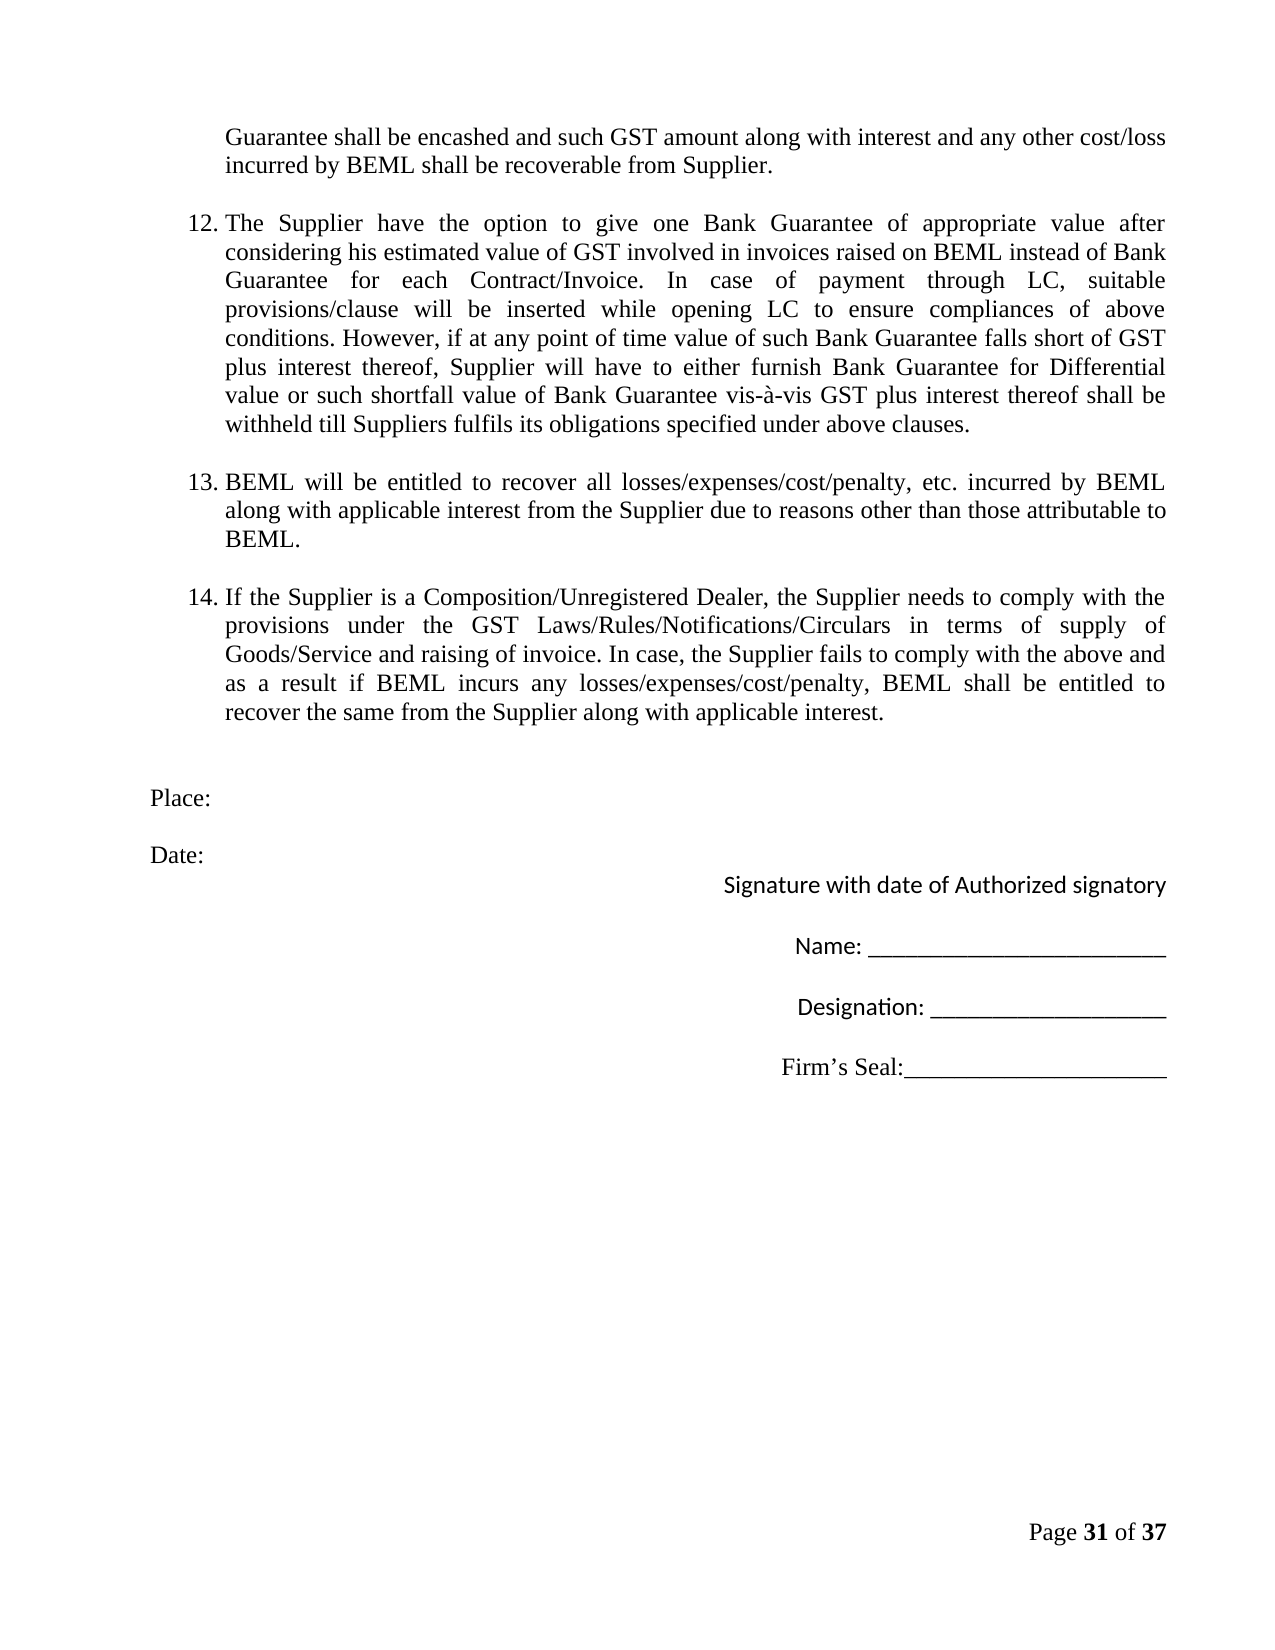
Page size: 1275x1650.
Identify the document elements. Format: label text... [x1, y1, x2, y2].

text Date: [150, 840, 1167, 869]
text Designation: ___________________ [150, 991, 1167, 1022]
list The Supplier have the option to give one Bank Guarantee of appropriate value after considering his estimated value of GST involved in invoices raised on BEML instead of Bank Guarantee for each Contract/Invoice. In case of payment through LC, suitable provisions/clause will be inserted while opening LC to ensure compliances of above conditions. However, if at any point of time value of such Bank Guarantee falls short of GST plus interest thereof, Supplier will have to either furnish Bank Guarantee for Differential value or such shortfall value of Bank Guarantee vis-à-vis GST plus interest thereof shall be withheld till Suppliers fulfils its obligations specified under above clauses. [187, 208, 1167, 438]
text Firm’s Seal:_____________________ [150, 1052, 1167, 1081]
list BEML will be entitled to recover all losses/expenses/cost/penalty, etc. incurred by BEML along with applicable interest from the Supplier due to reasons other than those attributable to BEML. [187, 467, 1167, 553]
text Name: ________________________ [150, 930, 1167, 961]
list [187, 122, 1167, 179]
text Place: [150, 783, 1167, 812]
list If the Supplier is a Composition/Unregistered Dealer, the Supplier needs to comply with the provisions under the GST Laws/Rules/Notifications/Circulars in terms of supply of Goods/Service and raising of invoice. In case, the Supplier fails to comply with the above and as a result if BEML incurs any losses/expenses/cost/penalty, BEML shall be entitled to recover the same from the Supplier along with applicable interest. [187, 582, 1167, 725]
text Signature with date of Authorized signatory [150, 869, 1167, 900]
